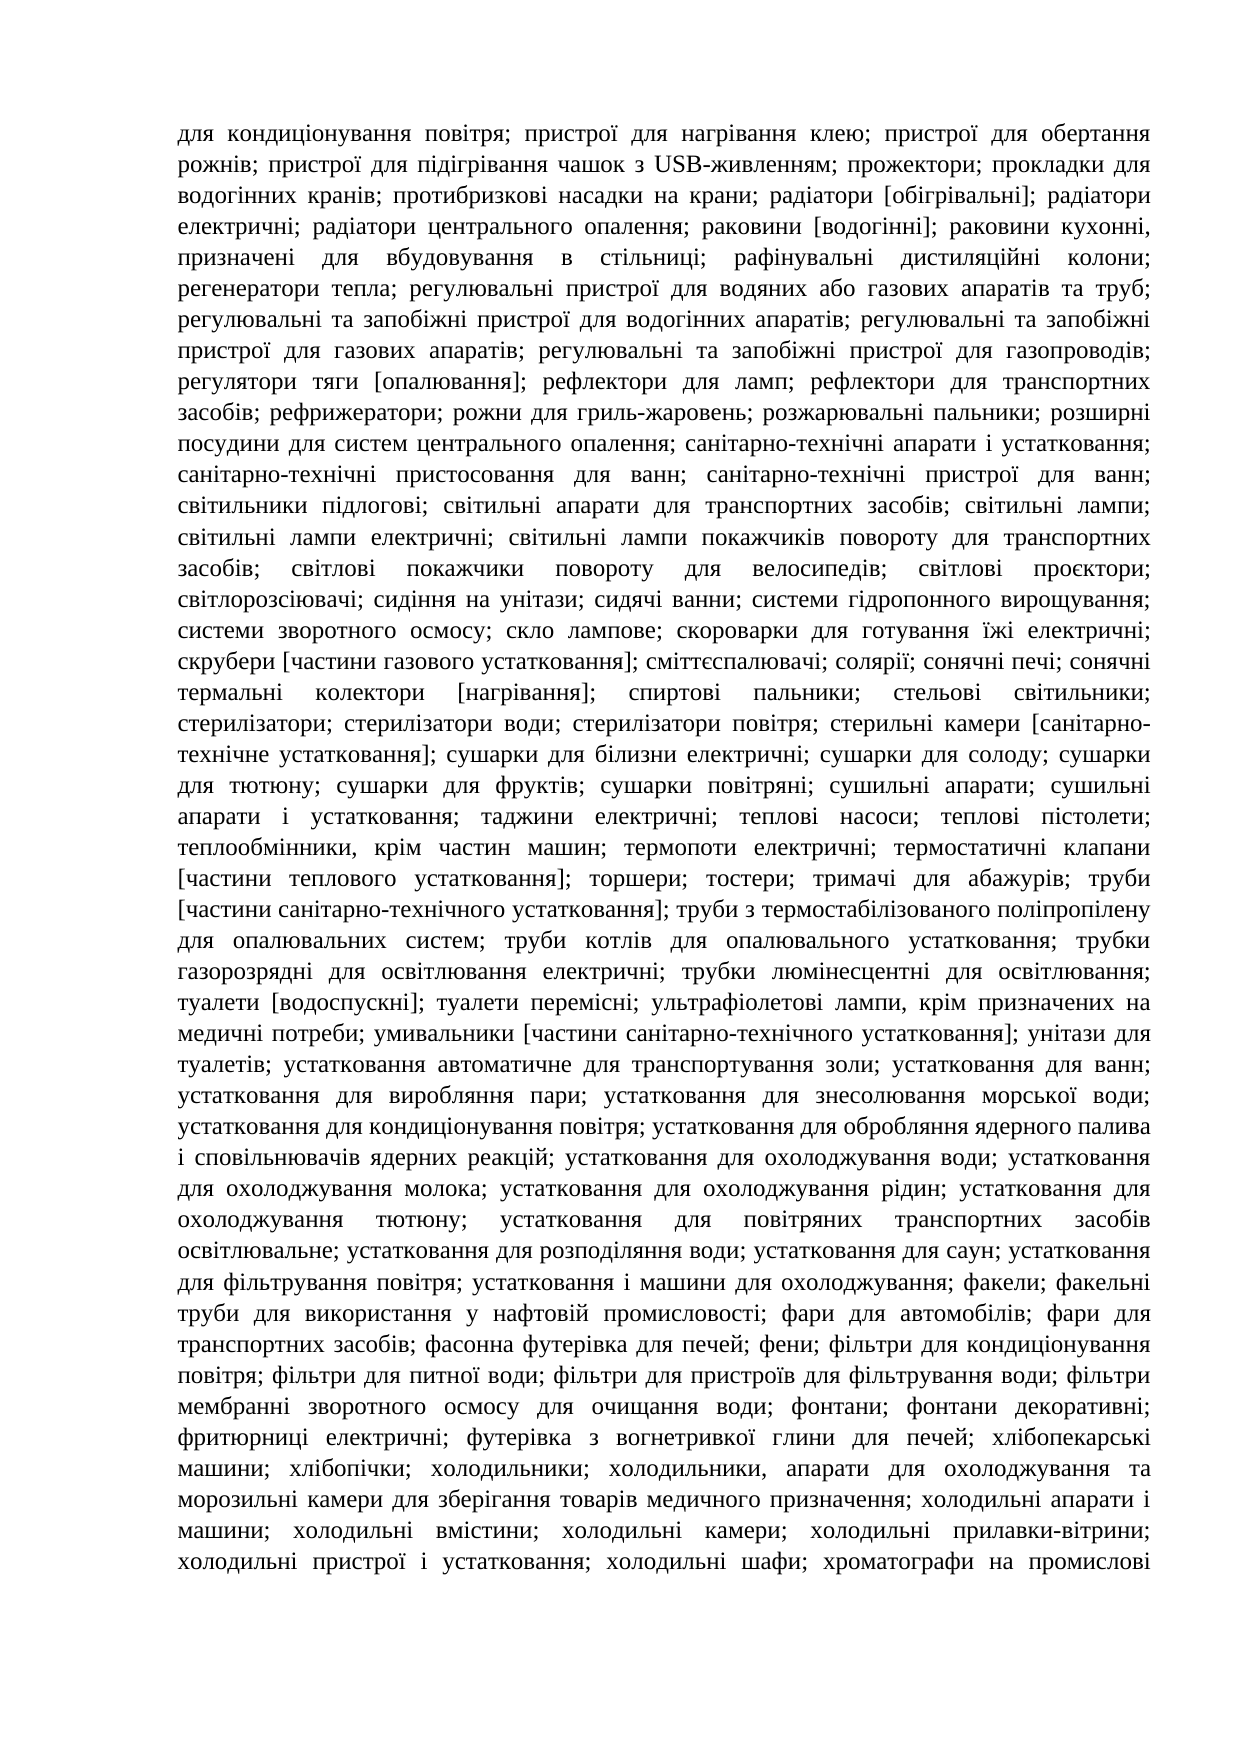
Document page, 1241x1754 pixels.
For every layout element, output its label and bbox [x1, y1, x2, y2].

text [177, 118, 1152, 1575]
